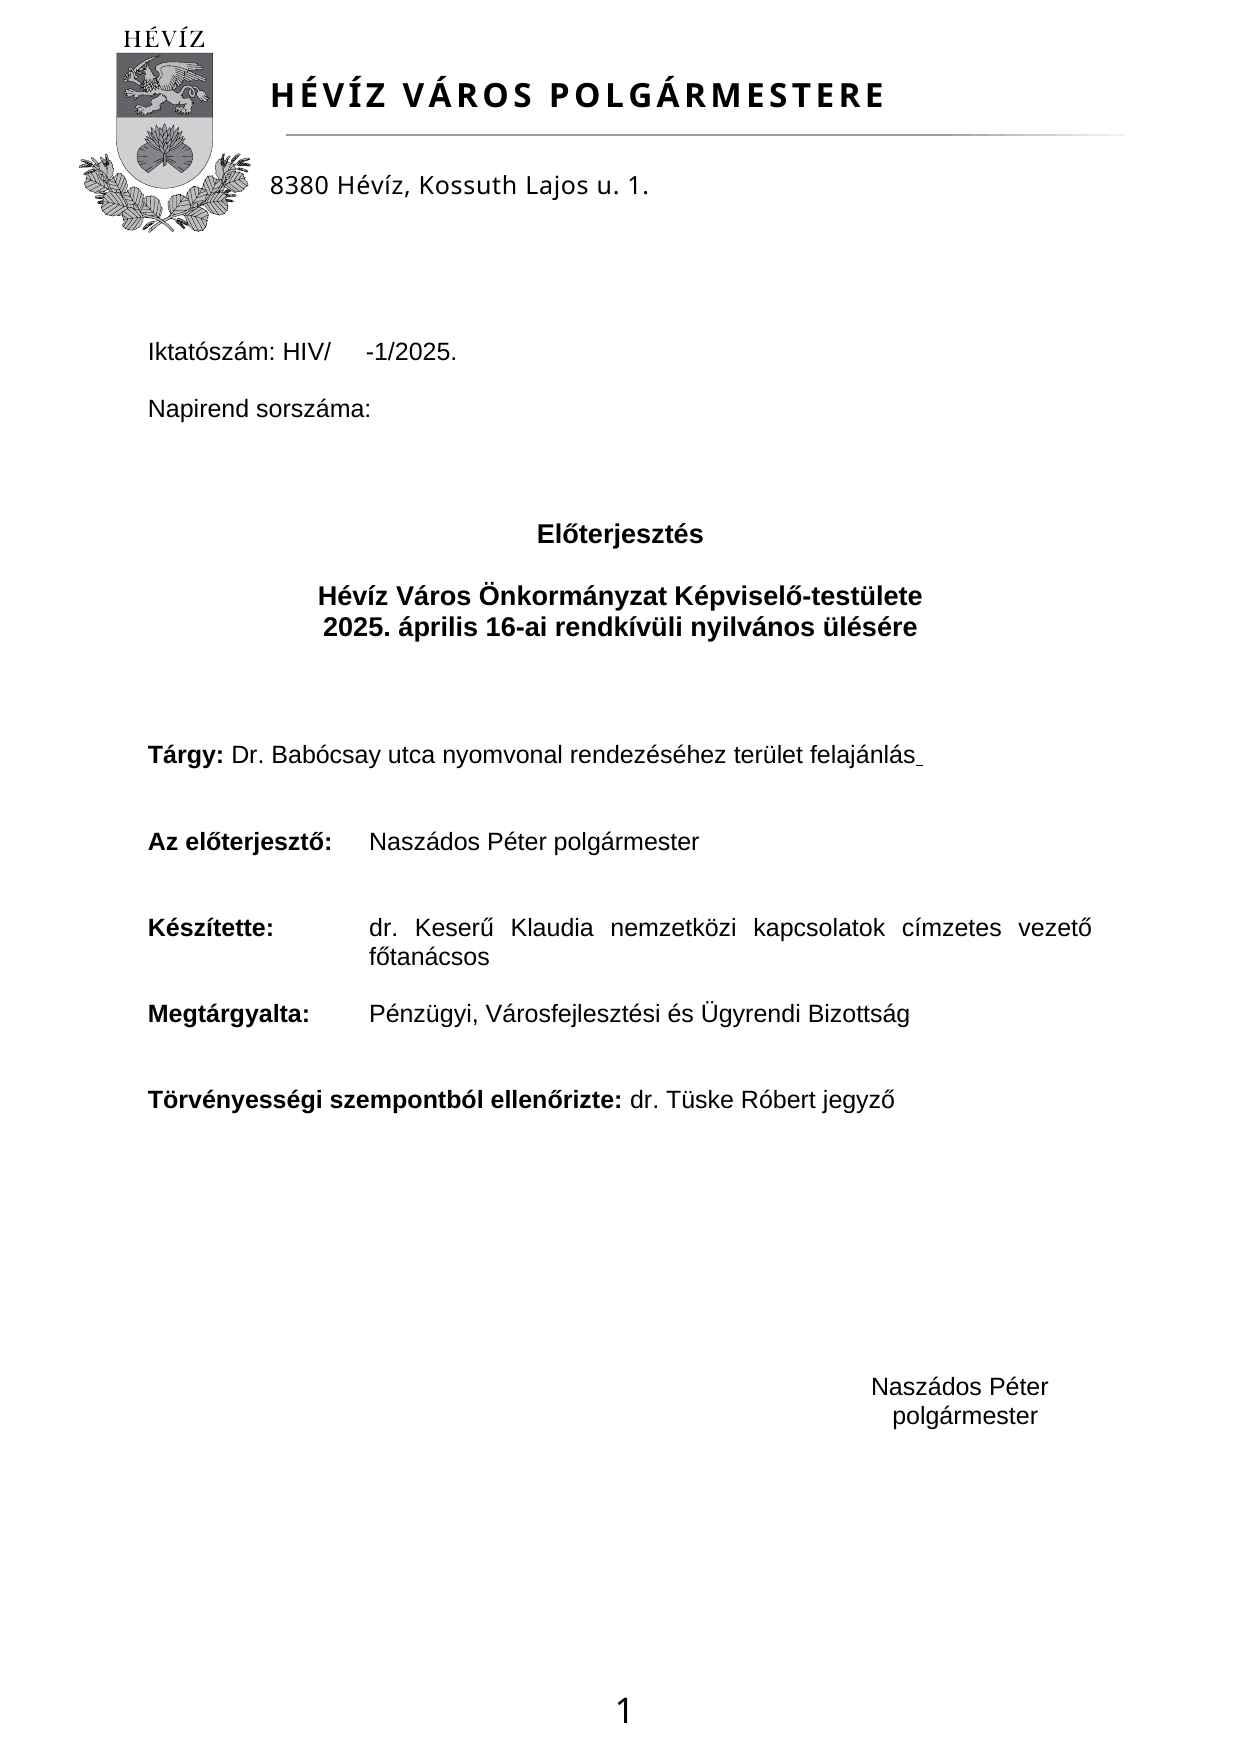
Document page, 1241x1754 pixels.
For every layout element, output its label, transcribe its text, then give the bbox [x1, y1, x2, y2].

text Naszádos Péter [148, 1372, 1093, 1401]
text Az előterjesztő: Naszádos Péter polgármester [148, 827, 1093, 855]
text Tárgy: Dr. Babócsay utca nyomvonal rendezéséhez terület felajánlás [148, 740, 1093, 769]
text Előterjesztés [148, 518, 1093, 549]
text Törvényességi szempontból ellenőrizte: dr. Tüske Róbert jegyző [148, 1085, 1093, 1114]
text Készítette: dr. Keserű Klaudia nemzetközi kapcsolatok címzetes vezető főtanácsos [148, 913, 1093, 970]
text Iktatószám: HIV/ -1/2025. [148, 337, 1093, 365]
text Napirend sorszáma: [148, 394, 1093, 423]
text polgármester [148, 1401, 1093, 1429]
text 8380 Hévíz, Kossuth Lajos u. 1. [148, 168, 217, 202]
text HÉVÍZ VÁROS POLGÁRMESTERE [213, 72, 1093, 117]
text 8380 Hévíz, Kossuth Lajos u. 1. [227, 168, 1093, 202]
text Megtárgyalta: Pénzügyi, Városfejlesztési és Ügyrendi Bizottság [148, 999, 1093, 1028]
text Hévíz Város Önkormányzat Képviselő-testülete [148, 580, 1093, 611]
text 2025. április 16-ai rendkívüli nyilvános ülésére [148, 611, 1093, 643]
